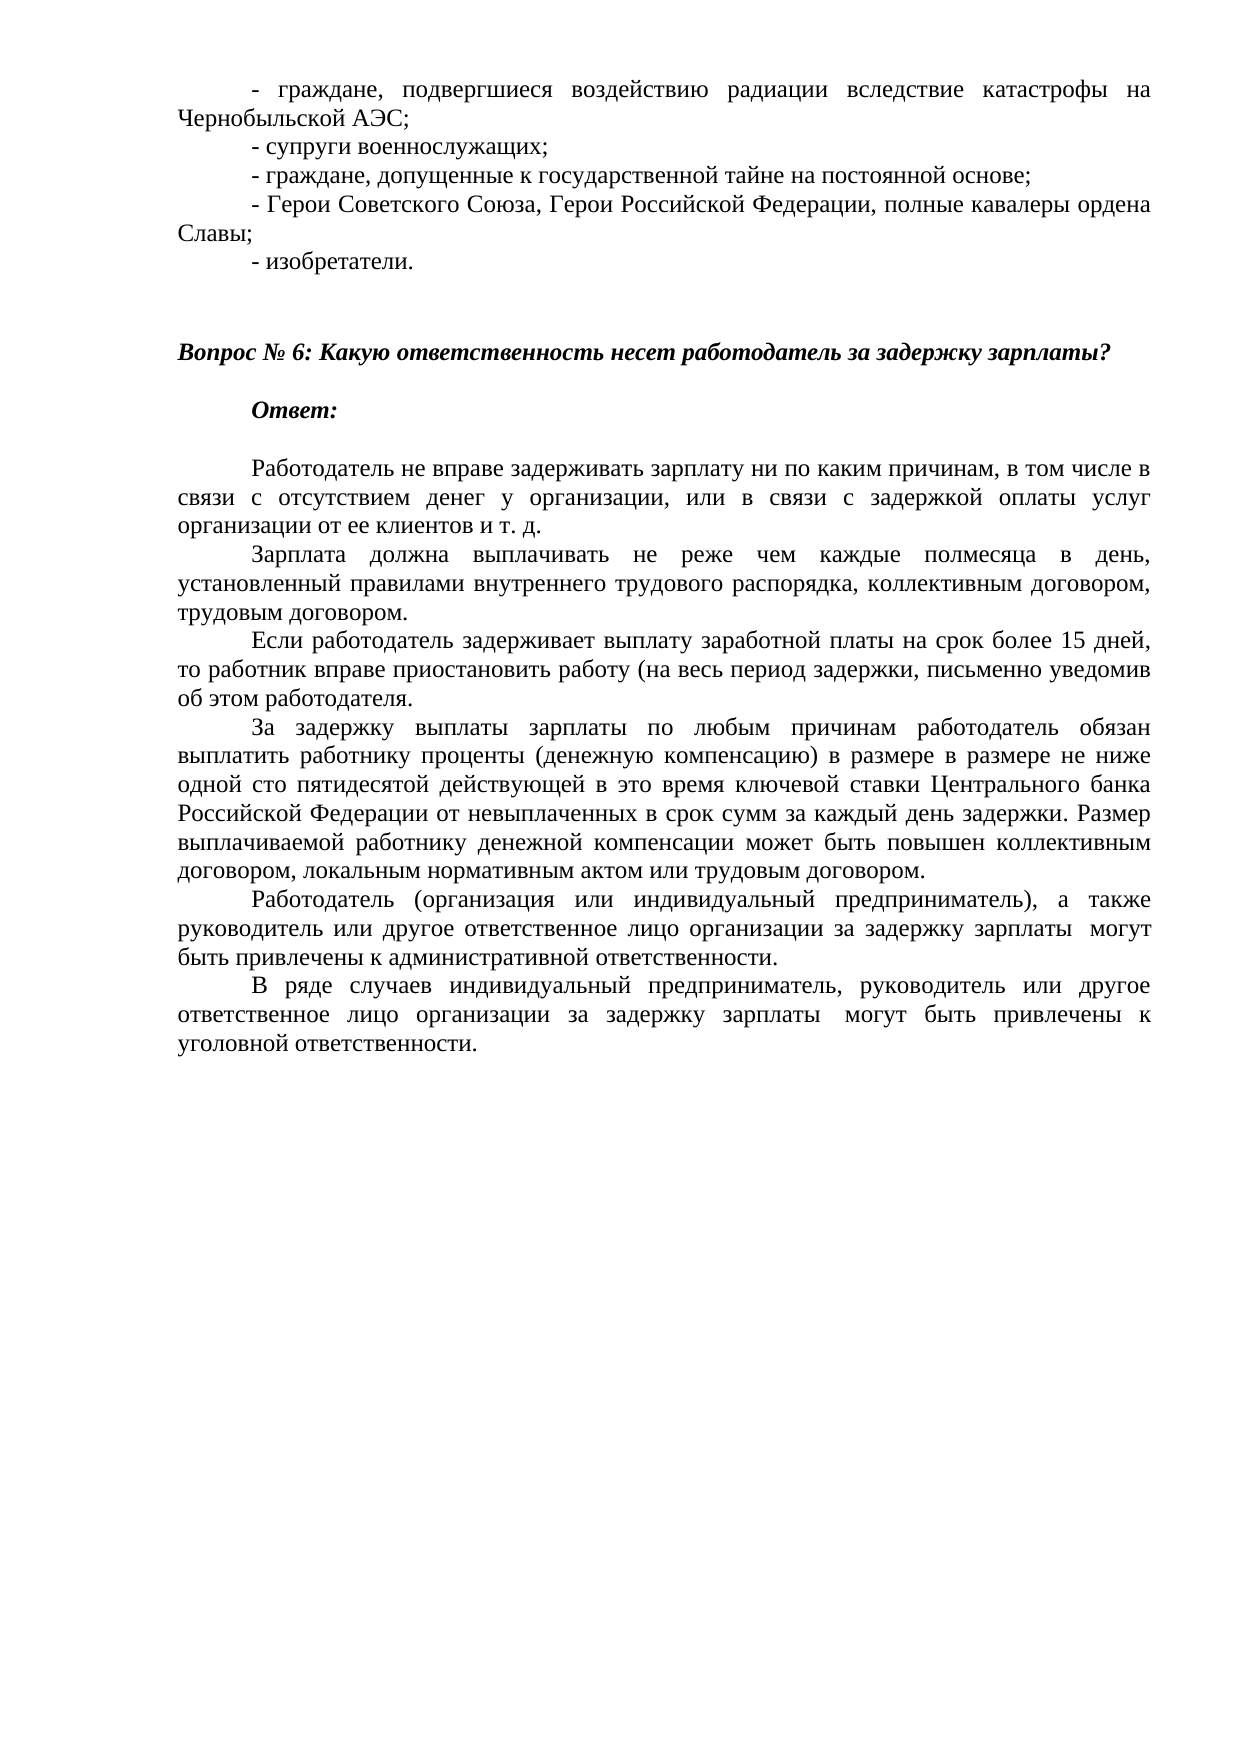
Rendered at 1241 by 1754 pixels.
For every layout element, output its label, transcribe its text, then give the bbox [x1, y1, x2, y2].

text Зарплата должна выплачивать не реже чем каждые полмесяца в день, установленный правилами внутреннего трудового распорядка, коллективным договором, трудовым договором. [177, 539, 1152, 626]
subtitle Вопрос № 6: Какую ответственность несет работодатель за задержку зарплаты? [177, 337, 1152, 366]
text - граждане, подвергшиеся воздействию радиации вследствие катастрофы на Чернобыльской АЭС; [177, 74, 1152, 131]
text Работодатель (организация или индивидуальный предприниматель), а также руководитель или другое ответственное лицо организации за задержку зарплаты могут быть привлечены к административной ответственности. [177, 884, 1152, 971]
subtitle Ответ: [177, 395, 1152, 424]
text За задержку выплаты зарплаты по любым причинам работодатель обязан выплатить работнику проценты (денежную компенсацию) в размере в размере не ниже одной сто пятидесятой действующей в это время ключевой ставки Центрального банка Российской Федерации от невыплаченных в срок сумм за каждый день задержки. Размер выплачиваемой работнику денежной компенсации может быть повышен коллективным договором, локальным нормативным актом или трудовым договором. [177, 712, 1152, 884]
text - граждане, допущенные к государственной тайне на постоянной основе; [177, 160, 1152, 189]
text Если работодатель задерживает выплату заработной платы на срок более 15 дней, то работник вправе приостановить работу (на весь период задержки, письменно уведомив об этом работодателя. [177, 626, 1152, 712]
text - супруги военнослужащих; [177, 131, 1152, 160]
text - изобретатели. [177, 246, 1152, 275]
text - Герои Советского Союза, Герои Российской Федерации, полные кавалеры ордена Славы; [177, 189, 1152, 246]
text В ряде случаев индивидуальный предприниматель, руководитель или другое ответственное лицо организации за задержку зарплаты могут быть привлечены к уголовной ответственности. [177, 971, 1152, 1057]
text Работодатель не вправе задерживать зарплату ни по каким причинам, в том числе в связи с отсутствием денег у организации, или в связи с задержкой оплаты услуг организации от ее клиентов и т. д. [177, 453, 1152, 539]
